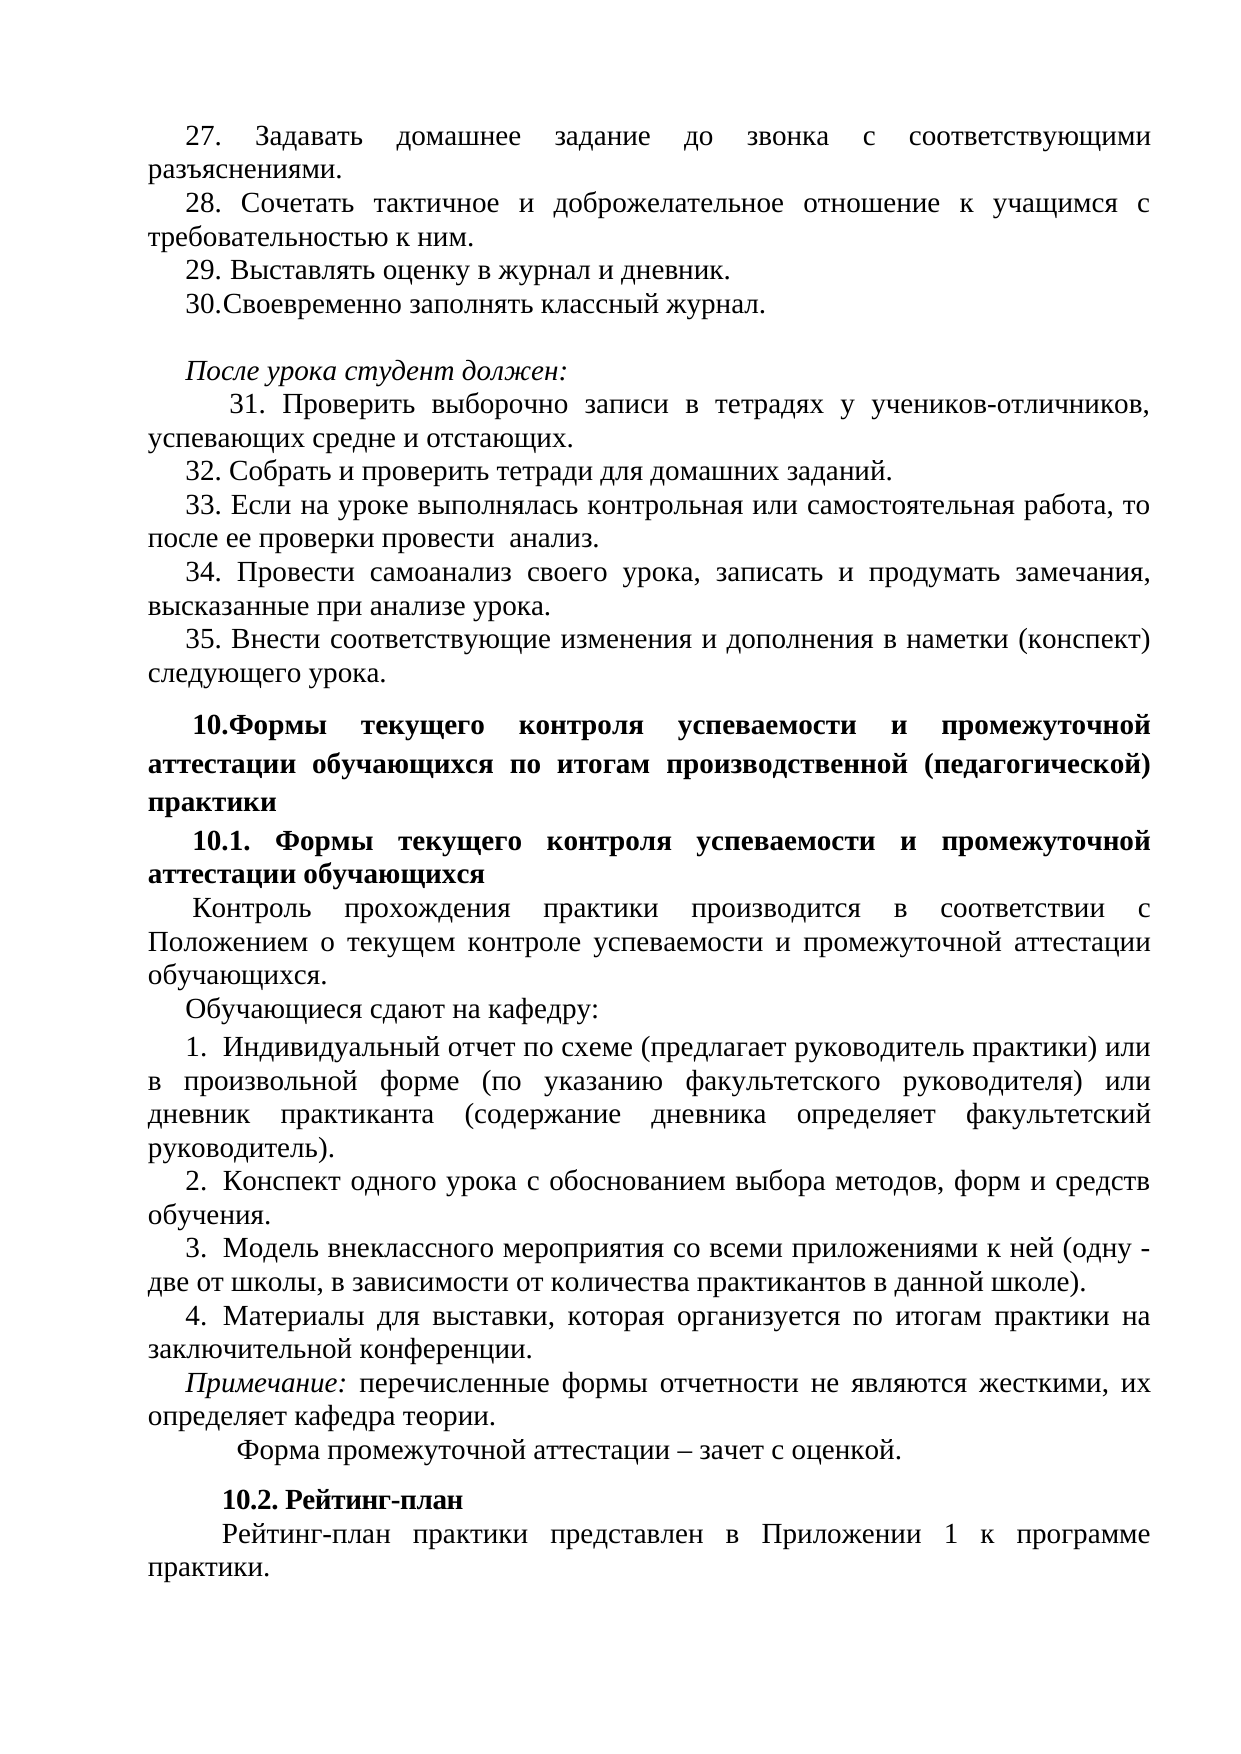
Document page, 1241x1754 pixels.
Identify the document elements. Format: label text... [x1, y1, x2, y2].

text Рейтинг-план практики представлен в Приложении 1 к программе практики. [148, 1516, 1152, 1583]
text 35. Внести соответствующие изменения и дополнения в наметки (конспект) следующего урока. [148, 621, 1152, 688]
text После урока студент должен: [185, 353, 1152, 386]
list 10.Формы текущего контроля успеваемости и промежуточной аттестации обучающихся по итогам производственной (педагогической) практики [148, 707, 1152, 818]
text 27. Задавать домашнее задание до звонка с соответствующими разъяснениями. [148, 118, 1152, 185]
list Модель внеклассного мероприятия со всеми приложениями к ней (одну - две от школы, в зависимости от количества практикантов в данной школе). [148, 1231, 1152, 1298]
list Своевременно заполнять классный журнал. [185, 286, 1152, 319]
list Индивидуальный отчет по схеме (предлагает руководитель практики) или в произвольной форме (по указанию факультетского руководителя) или дневник практиканта (содержание дневника определяет факультетский руководитель). [148, 1029, 1152, 1163]
text 31. Проверить выборочно записи в тетрадях у учеников-отличников, успевающих средне и отстающих. [148, 386, 1152, 453]
text Примечание: перечисленные формы отчетности не являются жесткими, их определяет кафедра теории. [148, 1365, 1152, 1432]
list 10.1. Формы текущего контроля успеваемости и промежуточной аттестации обучающихся [148, 823, 1152, 890]
text 34. Провести самоанализ своего урока, записать и продумать замечания, высказанные при анализе урока. [148, 554, 1152, 621]
list Конспект одного урока с обоснованием выбора методов, форм и средств обучения. [148, 1163, 1152, 1231]
list Выставлять оценку в журнал и дневник. [185, 252, 1152, 286]
text 32. Собрать и проверить тетради для домашних заданий. [185, 453, 1152, 487]
text 28. Сочетать тактичное и доброжелательное отношение к учащимся с требовательностью к ним. [148, 185, 1152, 252]
text 33. Если на уроке выполнялась контрольная или самостоятельная работа, то после ее проверки провести анализ. [148, 487, 1152, 554]
list Материалы для выставки, которая организуется по итогам практики на заключительной конференции. [148, 1298, 1152, 1365]
text 10.2. Рейтинг-план [148, 1482, 1152, 1516]
text Обучающиеся сдают на кафедру: [148, 991, 1152, 1024]
text Форма промежуточной аттестации – зачет с оценкой. [148, 1432, 1152, 1465]
list Контроль прохождения практики производится в соответствии с Положением о текущем контроле успеваемости и промежуточной аттестации обучающихся. [148, 890, 1152, 991]
